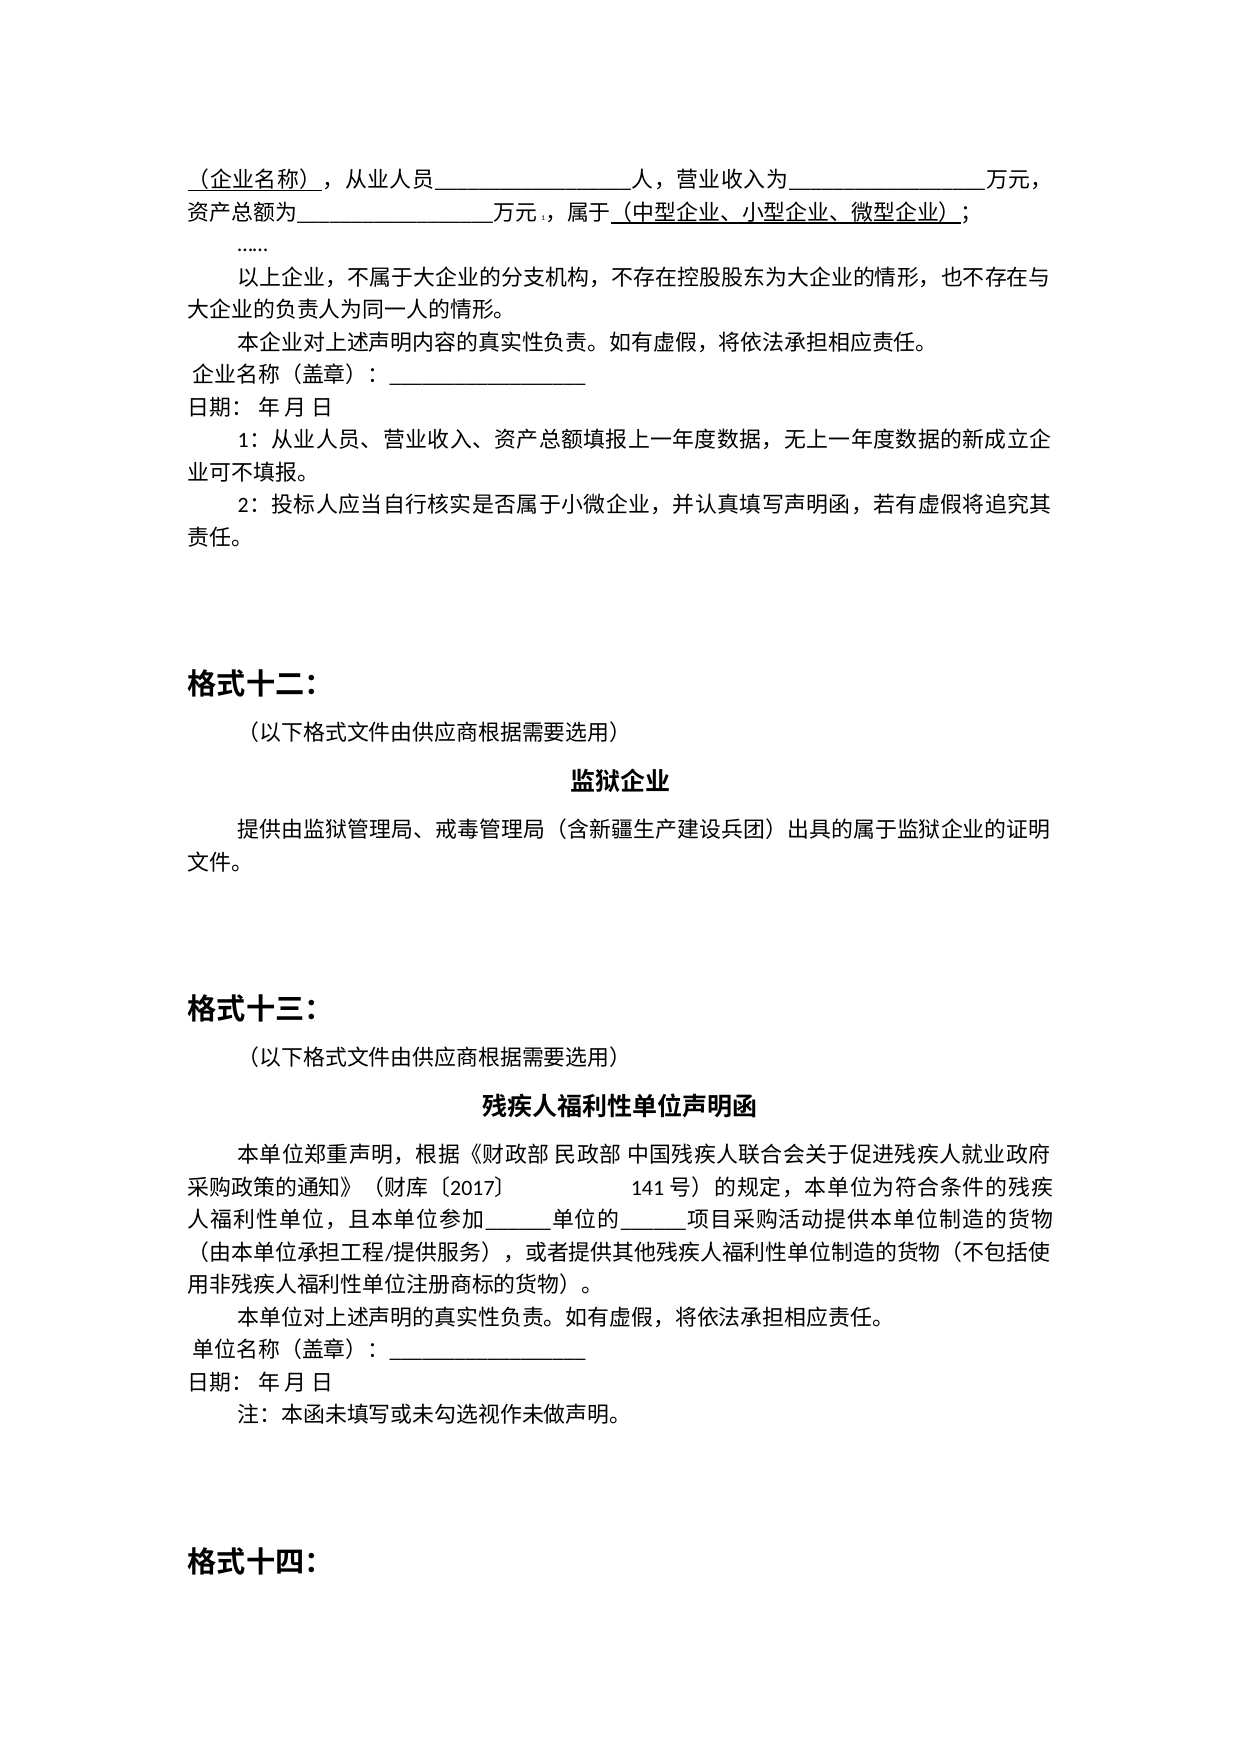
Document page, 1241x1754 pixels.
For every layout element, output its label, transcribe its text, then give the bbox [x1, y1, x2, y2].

text 日期： 年 月 日 [187, 389, 1053, 422]
text （以下格式文件由供应商根据需要选用） [187, 714, 1053, 747]
text 本单位对上述声明的真实性负责。如有虚假，将依法承担相应责任。 [187, 1299, 1053, 1332]
text 1：从业人员、营业收入、资产总额填报上一年度数据，无上一年度数据的新成立企业可不填报。 [187, 422, 1053, 487]
text 单位名称（盖章）：__________________ [187, 1332, 1053, 1364]
text 2：投标人应当自行核实是否属于小微企业，并认真填写声明函，若有虚假将追究其责任。 [187, 487, 1053, 552]
text 日期： 年 月 日 [187, 1364, 1053, 1397]
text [187, 162, 1053, 227]
text 本单位郑重声明，根据《财政部 民政部 中国残疾人联合会关于促进残疾人就业政府采购政策的通知》（财库〔2017〕 141号）的规定，本单位为符合条件的残疾人福利性单位，且本单位参加______单位的______项目采购活动提供本单位制造的货物（由本单位承担工程/提供服务），或者提供其他残疾人福利性单位制造的货物（不包括使用非残疾人福利性单位注册商标的货物）。 [187, 1137, 1053, 1299]
text 监狱企业 [187, 747, 1053, 812]
text …… [187, 227, 1053, 259]
text 本企业对上述声明内容的真实性负责。如有虚假，将依法承担相应责任。 [187, 324, 1053, 357]
text 格式十四： [187, 1527, 1053, 1592]
text 格式十三： [187, 974, 1053, 1039]
text 企业名称（盖章）：__________________ [187, 357, 1053, 389]
text 提供由监狱管理局、戒毒管理局（含新疆生产建设兵团）出具的属于监狱企业的证明文件。 [187, 812, 1053, 877]
text （以下格式文件由供应商根据需要选用） [187, 1039, 1053, 1072]
text 以上企业，不属于大企业的分支机构，不存在控股股东为大企业的情形，也不存在与大企业的负责人为同一人的情形。 [187, 259, 1053, 324]
text 注：本函未填写或未勾选视作未做声明。 [187, 1397, 1053, 1429]
text 格式十二： [187, 649, 1053, 714]
text 残疾人福利性单位声明函 [187, 1072, 1053, 1137]
